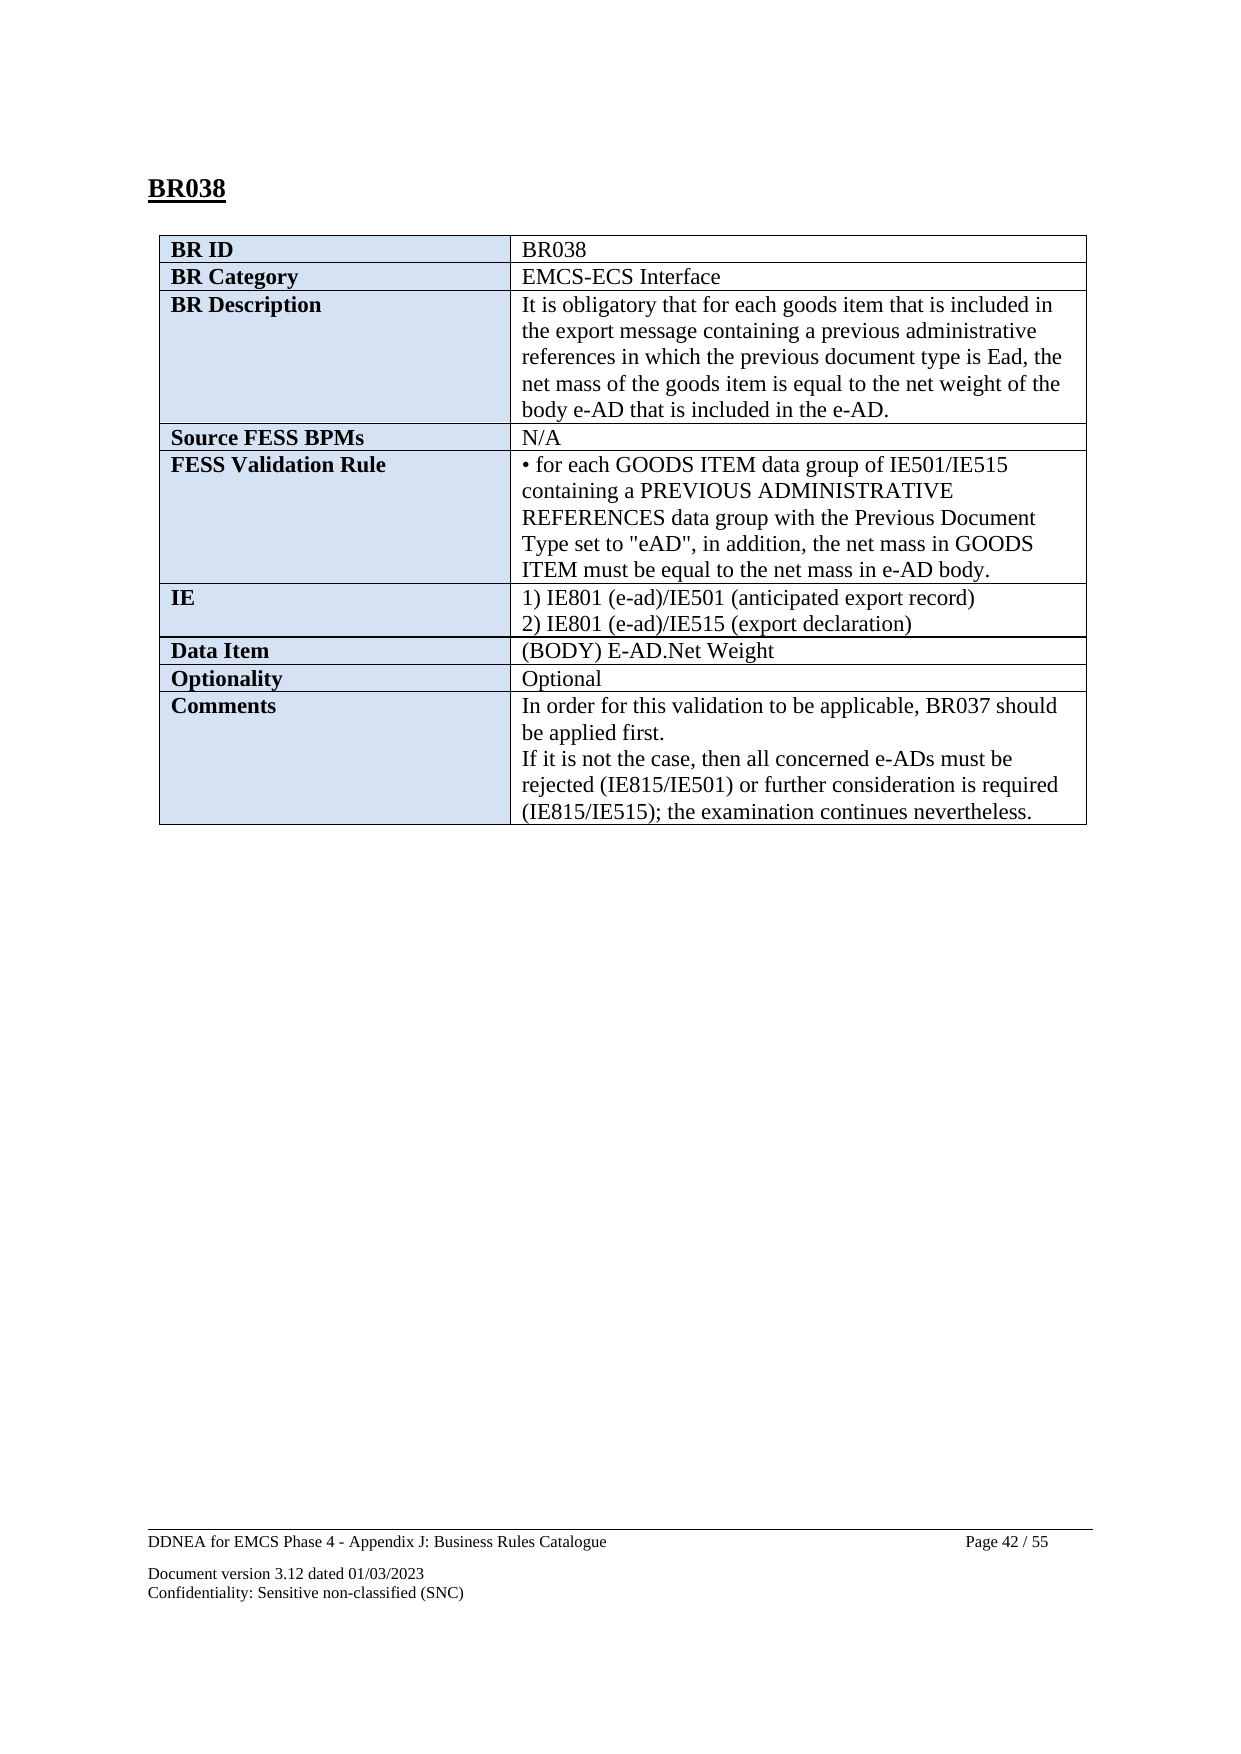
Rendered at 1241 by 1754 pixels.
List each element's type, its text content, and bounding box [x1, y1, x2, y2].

table_header BR ID [160, 236, 510, 262]
table_cell FESS Validation Rule [160, 451, 510, 583]
table_cell It is obligatory that for each goods item that is included in the export message containing a previous administrative references in which the previous document type is Ead, the net mass of the goods item is equal to the net weight of the body e-AD that is included in the e-AD. [511, 291, 1086, 422]
text BR038 [148, 173, 1093, 204]
table_cell 1) IE801 (e-ad)/IE501 (anticipated export record) 2) IE801 (e-ad)/IE515 (export declaration) [511, 584, 1086, 636]
table_cell BR Description [160, 291, 510, 422]
table_cell IE [160, 584, 510, 636]
table_cell BR Category [160, 263, 510, 290]
table_cell Comments [160, 692, 510, 824]
table_cell (BODY) E-AD.Net Weight [511, 638, 1086, 664]
table_cell In order for this validation to be applicable, BR037 should be applied first. If it is not the case, then all concerned e-ADs must be rejected (IE815/IE501) or further consideration is required (IE815/IE515); the examination continues nevertheless. [511, 692, 1086, 824]
table_cell EMCS-ECS Interface [511, 263, 1086, 290]
table_header BR038 [511, 236, 1086, 262]
table_cell Optional [511, 665, 1086, 691]
table_cell • for each GOODS ITEM data group of IE501/IE515 containing a PREVIOUS ADMINISTRATIVE REFERENCES data group with the Previous Document Type set to "eAD", in addition, the net mass in GOODS ITEM must be equal to the net mass in e-AD body. [511, 451, 1086, 583]
table_cell N/A [511, 424, 1086, 450]
table_cell Source FESS BPMs [160, 424, 510, 450]
table_cell Optionality [160, 665, 510, 691]
table_cell Data Item [160, 638, 510, 664]
